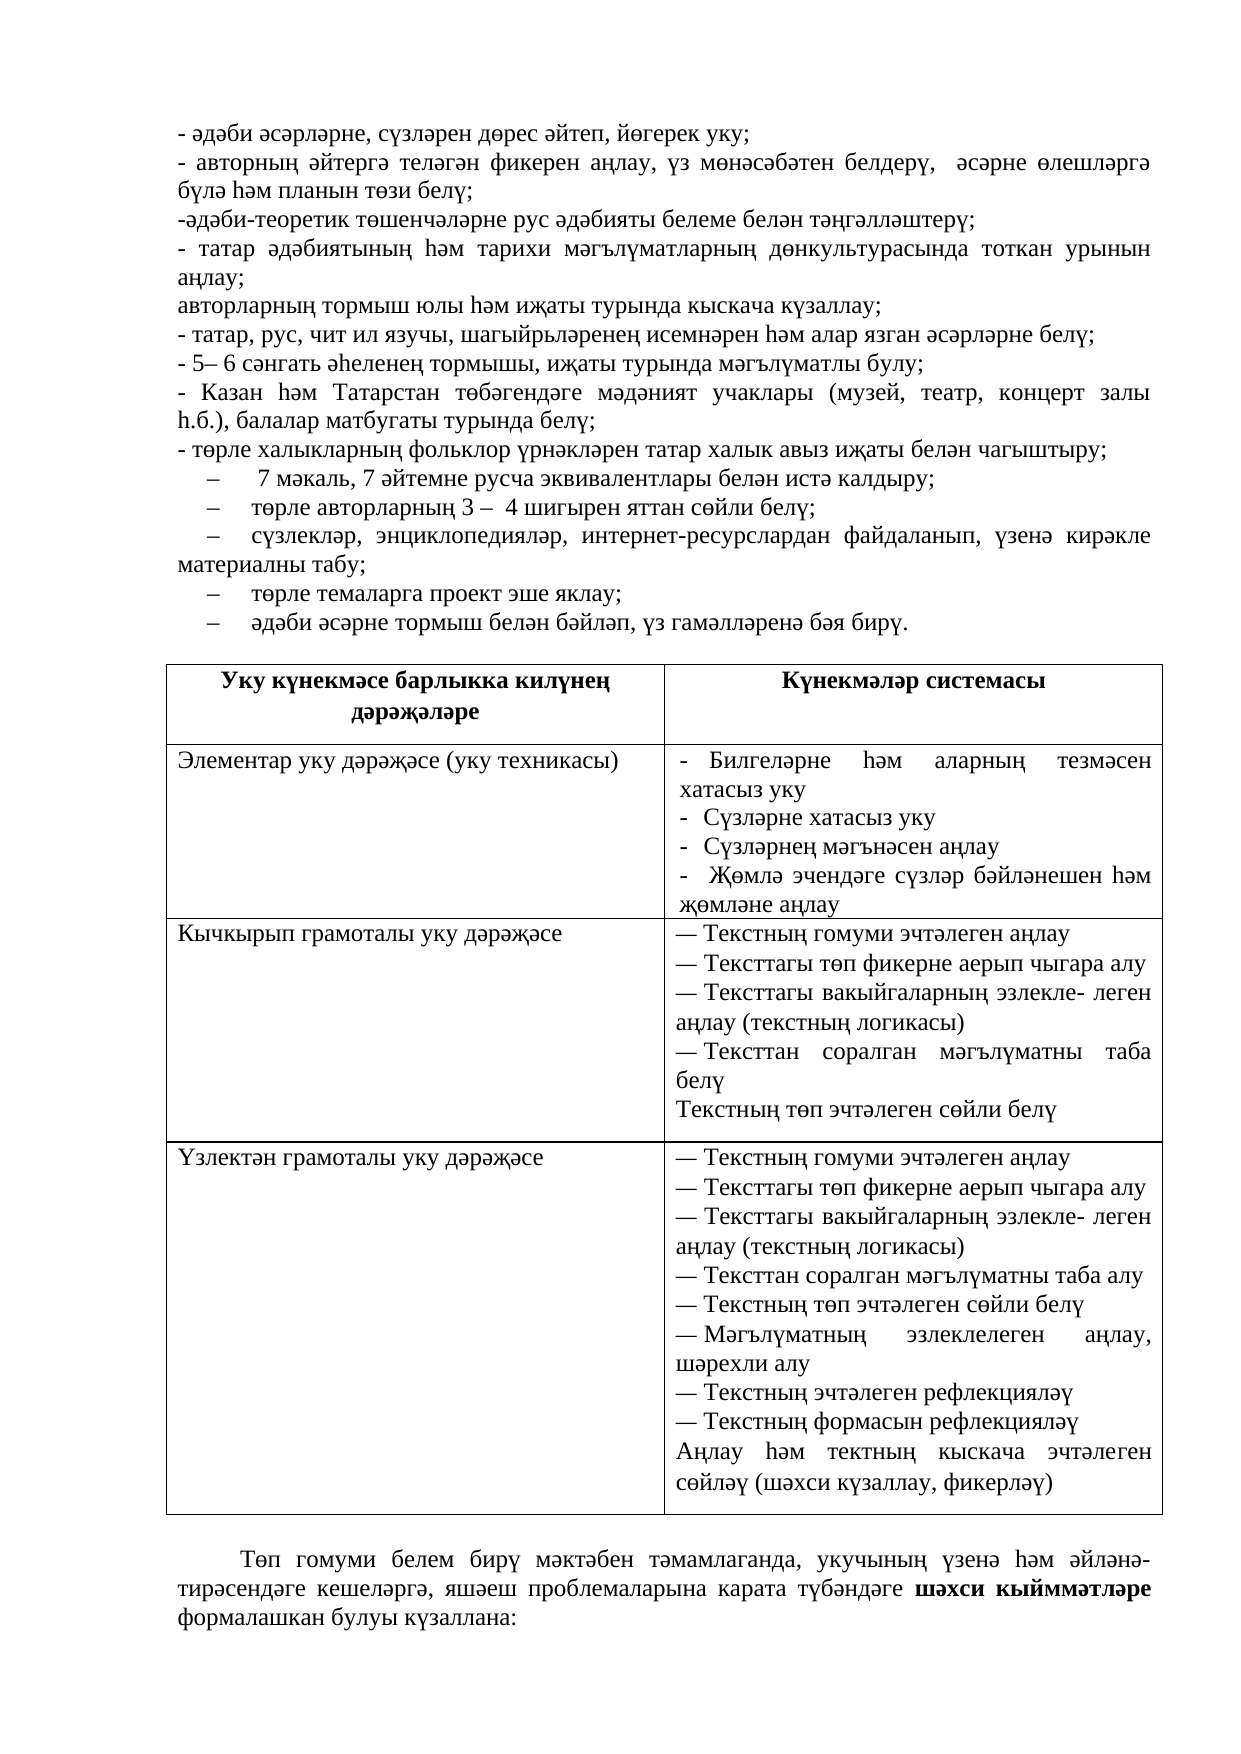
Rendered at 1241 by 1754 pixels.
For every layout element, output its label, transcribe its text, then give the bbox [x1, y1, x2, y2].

table_cell Кычкырып грамоталы уку дәрәҗәсе [167, 919, 664, 1141]
text - төрле халыкларның фольклор үрнәкләрен татар халык авыз иҗаты белән чагыштыру; [177, 434, 1152, 463]
table_header Уку күнекмәсе барлыкка килүнең дәрәҗәләре [167, 665, 664, 744]
table_cell Үзлектән грамоталы уку дәрәҗәсе [167, 1143, 664, 1514]
table_header Күнекмәләр системасы [665, 665, 1162, 744]
text - татар, рус, чит ил язучы, шагыйрьләренең исемнәрен һәм алар язган әсәрләрне белү; [177, 319, 1152, 348]
table_cell Билгеләрне һәм аларның тезмәсен хатасыз уку Сүзләрне хатасыз уку Сүзләрнең мәгънәсен аңлау Җөмлә эчендәге сүзләр бәйләнешен һәм җөмләне аңлау [665, 745, 1162, 917]
list әдәби әсәрне тормыш белән бәйләп, үз гамәлләренә бәя бирү. [177, 607, 1152, 636]
text - авторның әйтергә теләгән фикерен аңлау, үз мөнәсәбәтен белдерү, әсәрне өлешләргә бүлә һәм планын төзи белү; [177, 147, 1152, 204]
text - әдәби әсәрләрне, сүзләрен дөрес әйтеп, йөгерек уку; [177, 118, 1152, 147]
text -әдәби-теоретик төшенчәләрне рус әдәбияты белеме белән тәңгәлләштерү; [177, 204, 1152, 233]
text Төп гомуми белем бирү мәктәбен тәмамлаганда, укучының үзенә һәм әйләнә-тирәсендәге кешеләргә, яшәеш проблемаларына карата түбәндәге шәхси кыйммәтләре формалашкан булуы күзаллана: [177, 1544, 1152, 1630]
text - Казан һәм Татарстан төбәгендәге мәдәният учаклары (музей, театр, концерт залы һ.б.), балалар матбугаты турында белү; [177, 377, 1152, 434]
list төрле авторларның 3 – 4 шигырен яттан сөйли белү; [177, 492, 1152, 521]
text авторларның тормыш юлы һәм иҗаты турында кыскача күзаллау; [177, 291, 1152, 319]
text - 5– 6 сәнгать әһеленең тормышы, иҗаты турында мәгълүматлы булу; [177, 348, 1152, 377]
list сүзлекләр, энциклопедияләр, интернет-ресурслардан файдаланып, үзенә кирәкле материалны табу; [177, 521, 1152, 578]
table_cell Элементар уку дәрәҗәсе (уку техникасы) [167, 745, 664, 917]
table_cell Текстның гомуми эчтәлеген аңлау Тексттагы төп фикерне аерып чыгара алу Тексттагы вакыйгаларның эзлекле- леген аңлау (текстның логикасы) Тексттан соралган мәгълүматны таба алу Текстның төп эчтәлеген сөйли белү Мәгълүматның эзлеклелеген аңлау, шәрехли алу Текстның эчтәлеген рефлекцияләү Текстның формасын рефлекцияләү Аңлау һәм тектның кыскача эчтәлеген сөйләү (шәхси күзаллау, фикерләү) [665, 1143, 1162, 1514]
list төрле темаларга проект эше яклау; [177, 578, 1152, 607]
text - татар әдәбиятының һәм тарихи мәгълүматларның дөнкультурасында тоткан урынын аңлау; [177, 233, 1152, 291]
table_cell Текстның гомуми эчтәлеген аңлау Тексттагы төп фикерне аерып чыгара алу Тексттагы вакыйгаларның эзлекле- леген аңлау (текстның логикасы) Тексттан соралган мәгълүматны таба белү Текстның төп эчтәлеген сөйли белү [665, 919, 1162, 1141]
list 7 мәкаль, 7 әйтемне русча эквивалентлары белән истә калдыру; [177, 463, 1152, 492]
